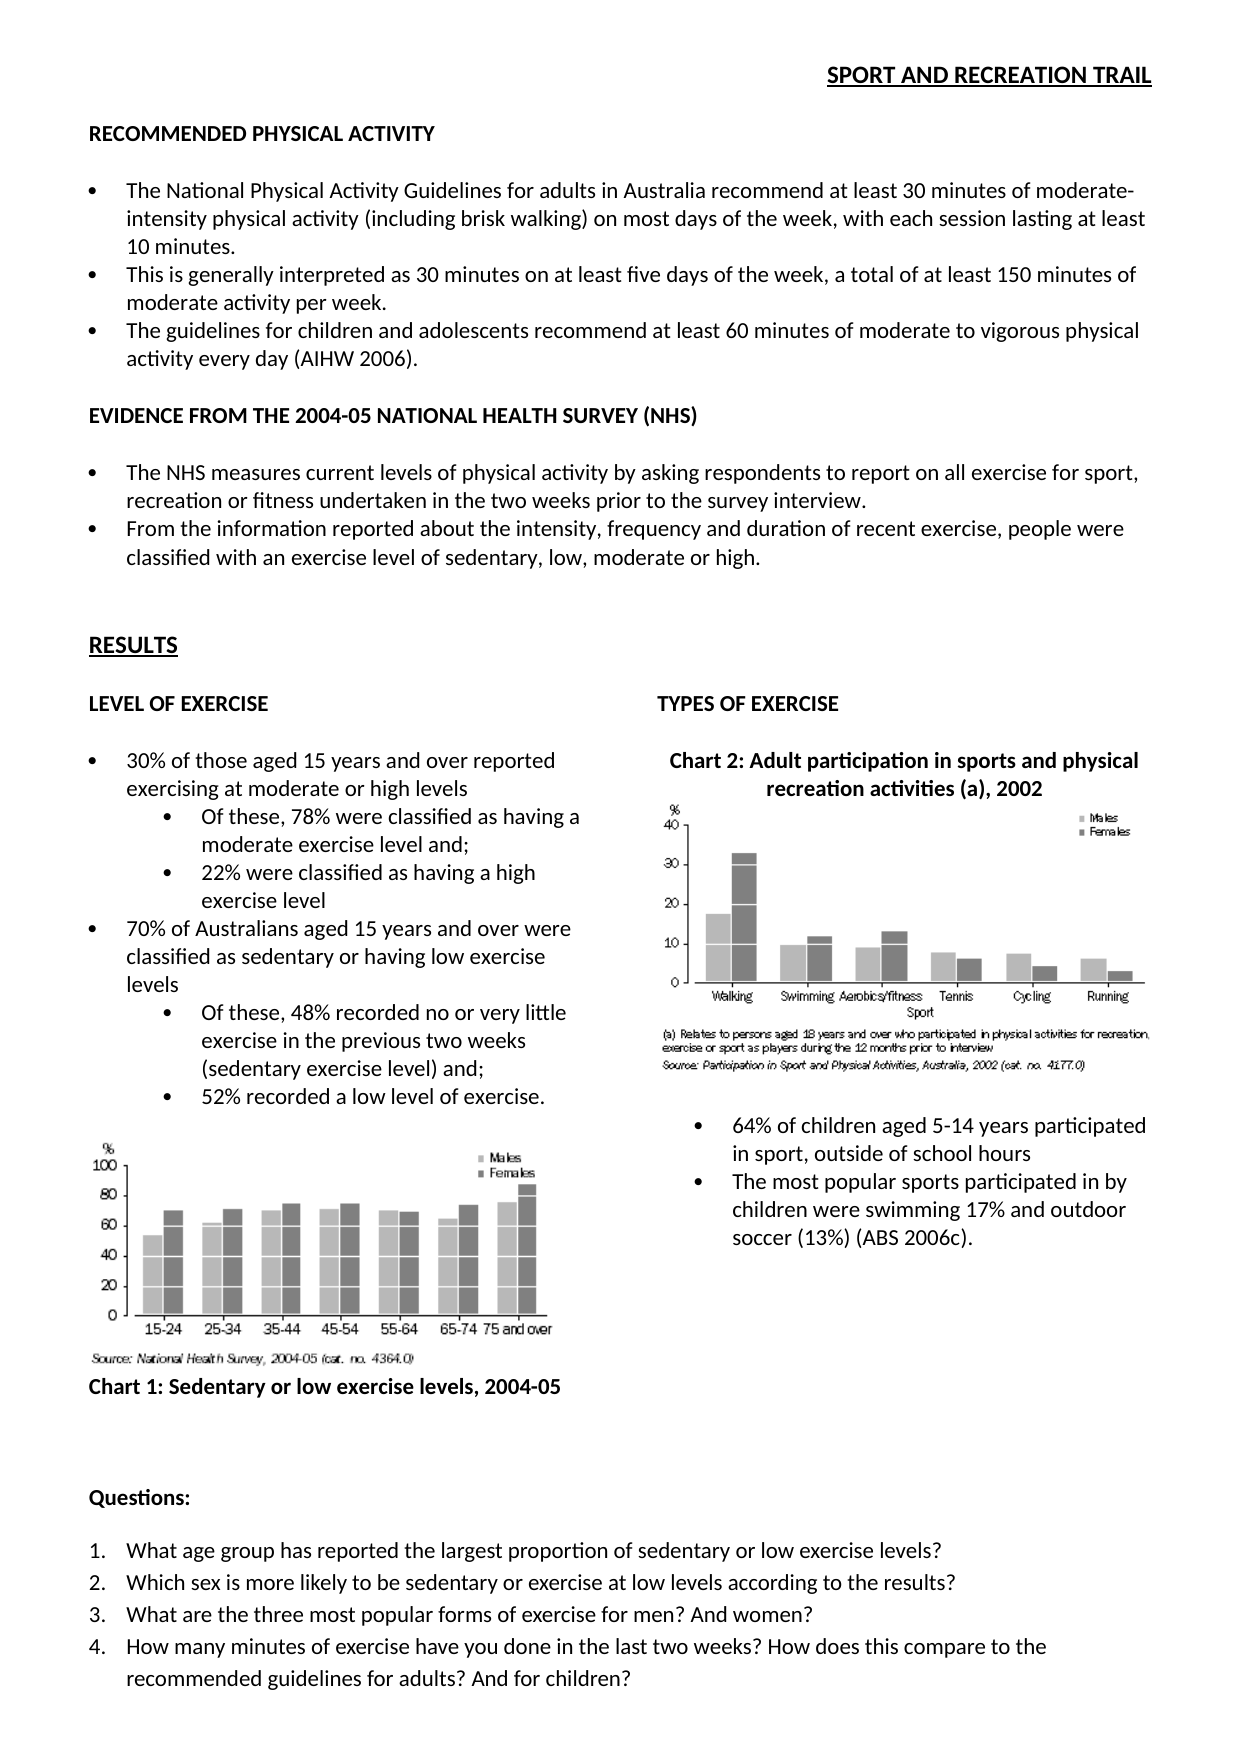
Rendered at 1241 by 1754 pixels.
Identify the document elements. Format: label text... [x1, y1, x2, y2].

text SPORT AND RECREATION TRAIL [89, 59, 1152, 90]
list 52% recorded a low level of exercise. [164, 1082, 583, 1110]
text EVIDENCE FROM THE 2004-05 NATIONAL HEALTH SURVEY (NHS) [89, 401, 1152, 429]
list 30% of those aged 15 years and over reported exercising at moderate or high levels [89, 746, 583, 802]
list What are the three most popular forms of exercise for men? And women? [89, 1600, 1152, 1628]
list Of these, 48% recorded no or very little exercise in the previous two weeks (sedentary exercise level) and; [164, 998, 583, 1082]
picture [659, 801, 1150, 1083]
list The NHS measures current levels of physical activity by asking respondents to report on all exercise for sport, recreation or fitness undertaken in the two weeks prior to the survey interview. [89, 458, 1152, 514]
text TYPES OF EXERCISE [657, 689, 1152, 717]
list 22% were classified as having a high exercise level [164, 858, 583, 914]
text Questions: [89, 1483, 1152, 1511]
text RECOMMENDED PHYSICAL ACTIVITY [89, 119, 1152, 147]
list Of these, 78% were classified as having a moderate exercise level and; [164, 802, 583, 858]
list 70% of Australians aged 15 years and over were classified as sedentary or having low exercise levels [89, 914, 583, 998]
list The most popular sports participated in by children were swimming 17% and outdoor soccer (13%) (ABS 2006c). [694, 1167, 1152, 1251]
list Which sex is more likely to be sedentary or exercise at low levels according to the results? [89, 1568, 1152, 1596]
list From the information reported about the intensity, frequency and duration of recent exercise, people were classified with an exercise level of sedentary, low, moderate or high. [89, 514, 1152, 571]
list What age group has reported the largest proportion of sedentary or low exercise levels? [89, 1536, 1152, 1564]
list 64% of children aged 5-14 years participated in sport, outside of school hours [694, 1111, 1152, 1167]
list This is generally interpreted as 30 minutes on at least five days of the week, a total of at least 150 minutes of moderate activity per week. [89, 260, 1152, 316]
list The National Physical Activity Guidelines for adults in Australia recommend at least 30 minutes of moderate-intensity physical activity (including brisk walking) on most days of the week, with each session lasting at least 10 minutes. [89, 176, 1152, 260]
text LEVEL OF EXERCISE [89, 689, 583, 717]
list The guidelines for children and adolescents recommend at least 60 minutes of moderate to vigorous physical activity every day (AIHW 2006). [89, 316, 1152, 372]
picture [88, 1139, 557, 1373]
list How many minutes of exercise have you done in the last two weeks? How does this compare to the recommended guidelines for adults? And for children? [89, 1632, 1152, 1692]
text RESULTS [89, 629, 1152, 659]
